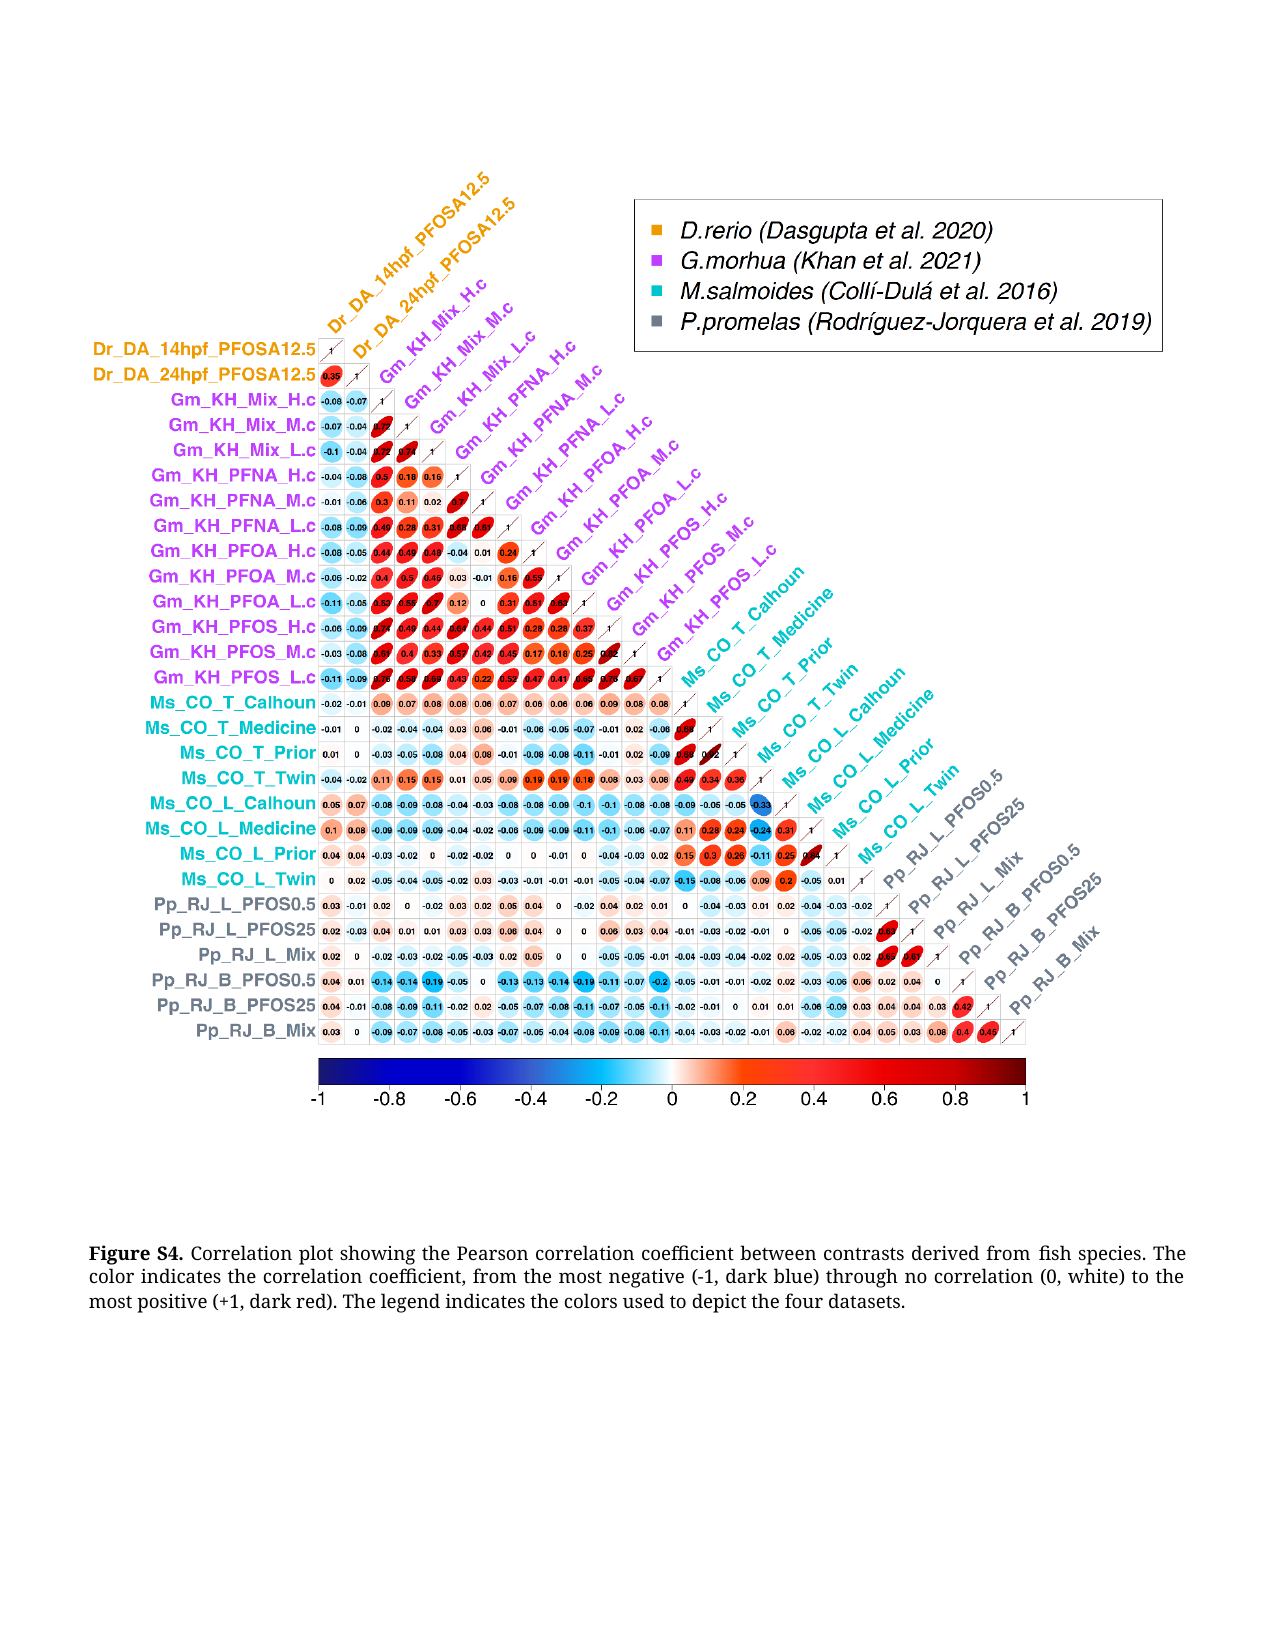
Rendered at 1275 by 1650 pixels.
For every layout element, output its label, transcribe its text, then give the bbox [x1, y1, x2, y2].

picture [88, 118, 1187, 1216]
text Figure S4. Correlation plot showing the Pearson correlation coefficient between contrasts derived from fish species. The color indicates the correlation coefficient, from the most negative (-1, dark blue) through no correlation (0, white) to the most positive (+1, dark red). The legend indicates the colors used to depict the four datasets. [89, 1241, 1186, 1313]
